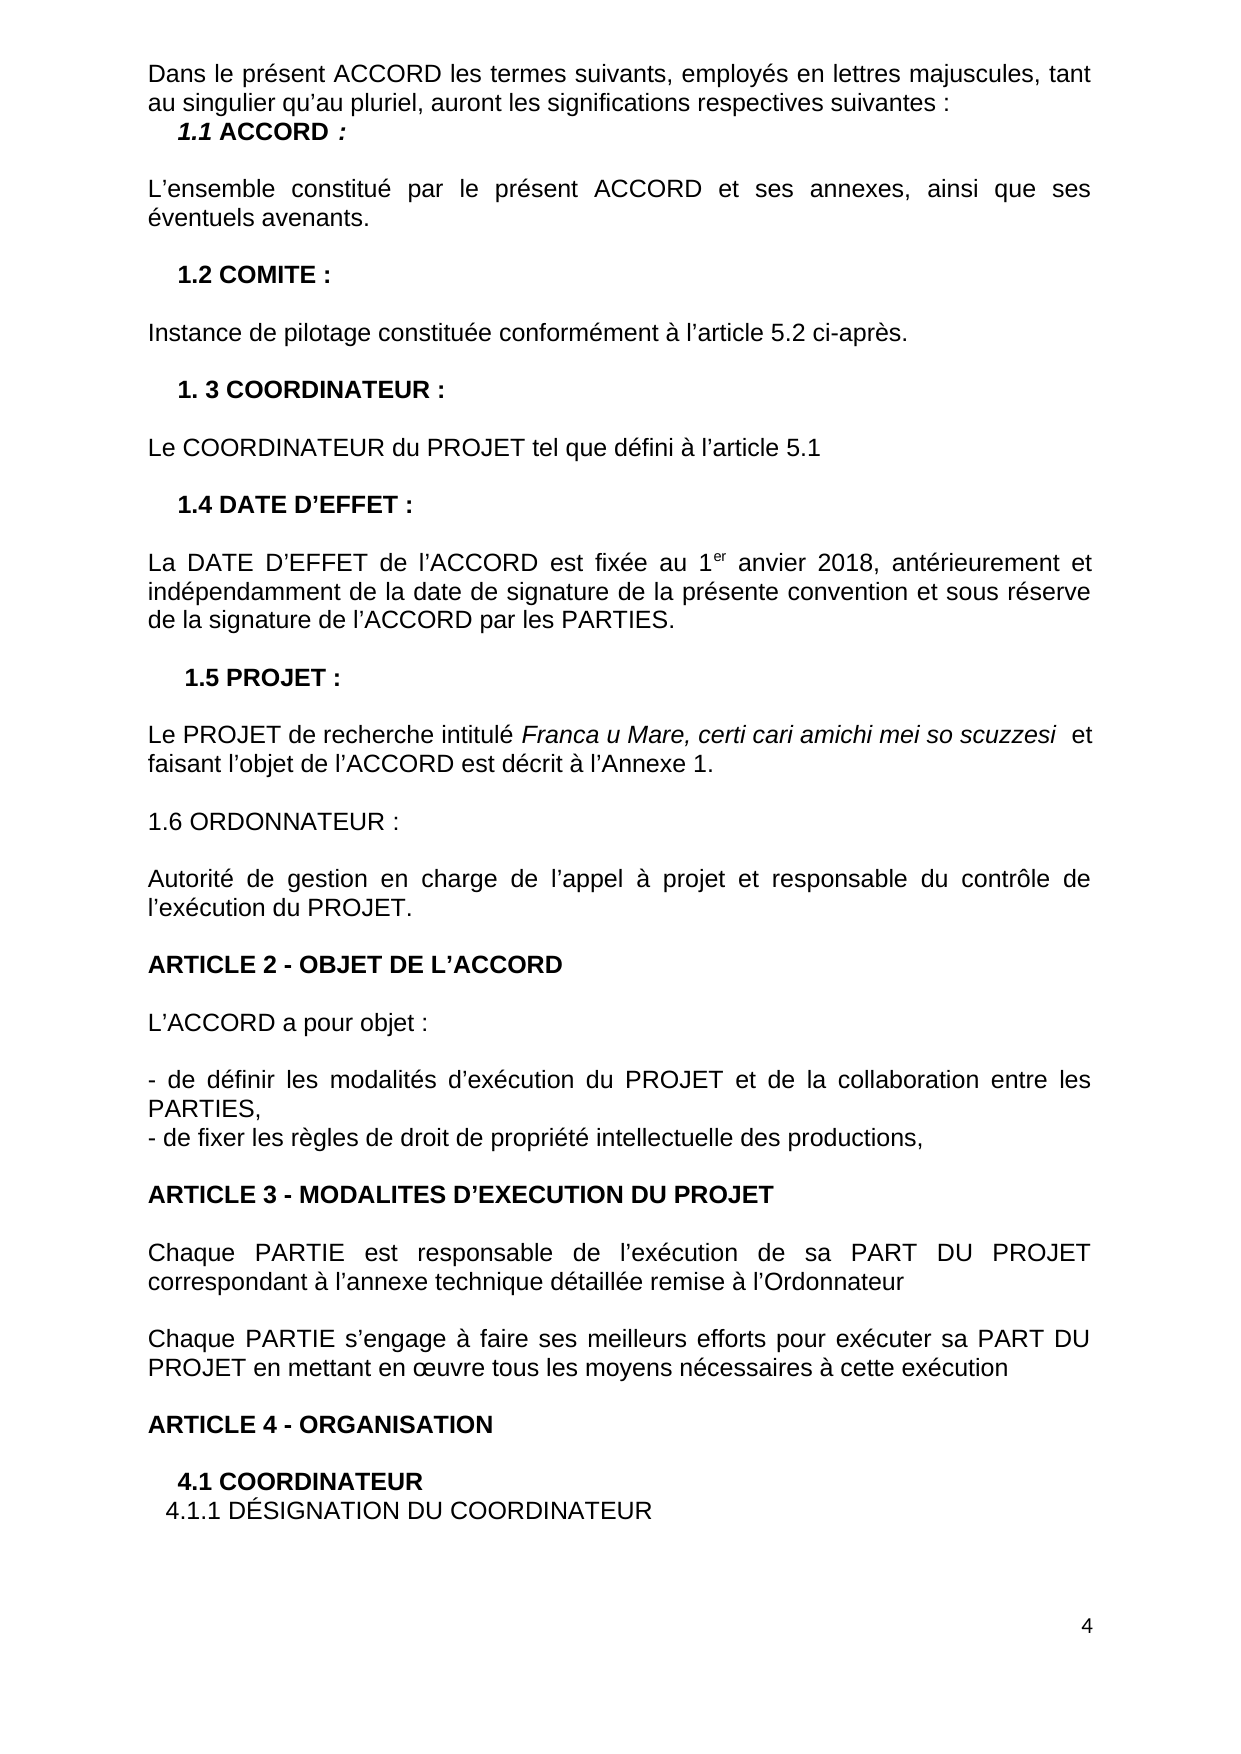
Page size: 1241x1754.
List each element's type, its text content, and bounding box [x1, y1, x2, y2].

text ARTICLE 3 - MODALITES D’EXECUTION DU PROJET [148, 1180, 1092, 1209]
text Chaque PARTIE s’engage à faire ses meilleurs efforts pour exécuter sa PART DU PROJET en mettant en œuvre tous les moyens nécessaires à cette exécution [148, 1324, 1092, 1382]
text Instance de pilotage constituée conformément à l’article 5.2 ci-après. [148, 318, 1092, 347]
text Le COORDINATEUR du PROJET tel que défini à l’article 5.1 [148, 433, 1092, 462]
text Autorité de gestion en charge de l’appel à projet et responsable du contrôle de l’exécution du PROJET. [148, 864, 1092, 922]
text La DATE D’EFFET de l’ACCORD est fixée au 1er anvier 2018, antérieurement et indépendamment de la date de signature de la présente convention et sous réserve de la signature de l’ACCORD par les PARTIES. [148, 548, 1092, 634]
text 1.6 ORDONNATEUR : [148, 807, 1092, 835]
text L’ACCORD a pour objet : [148, 1008, 1092, 1037]
text 1.5 PROJET : [177, 663, 1092, 692]
text ARTICLE 2 - OBJET DE L’ACCORD [148, 950, 1092, 979]
text Le PROJET de recherche intitulé Franca u Mare, certi cari amichi mei so scuzzesi et faisant l’objet de l’ACCORD est décrit à l’Annexe 1. [148, 720, 1092, 778]
text 1.2 COMITE : [177, 260, 1092, 289]
text - de définir les modalités d’exécution du PROJET et de la collaboration entre les PARTIES, [148, 1065, 1092, 1123]
text 1.4 DATE D’EFFET : [177, 490, 1092, 519]
text Chaque PARTIE est responsable de l’exécution de sa PART DU PROJET correspondant à l’annexe technique détaillée remise à l’Ordonnateur [148, 1238, 1092, 1295]
text - de fixer les règles de droit de propriété intellectuelle des productions, [148, 1123, 1092, 1152]
text 1. 3 COORDINATEUR : [177, 375, 1092, 404]
text 1.1 ACCORD : [177, 117, 1092, 145]
text Dans le présent ACCORD les termes suivants, employés en lettres majuscules, tant au singulier qu’au pluriel, auront les significations respectives suivantes : [148, 59, 1092, 117]
text L’ensemble constitué par le présent ACCORD et ses annexes, ainsi que ses éventuels avenants. [148, 174, 1092, 232]
text 4.1.1 Désignation du COORDINATEUR [165, 1496, 1092, 1524]
text 4.1 COORDINATEUR [177, 1467, 1092, 1496]
text ARTICLE 4 - ORGANISATION [148, 1409, 1092, 1438]
